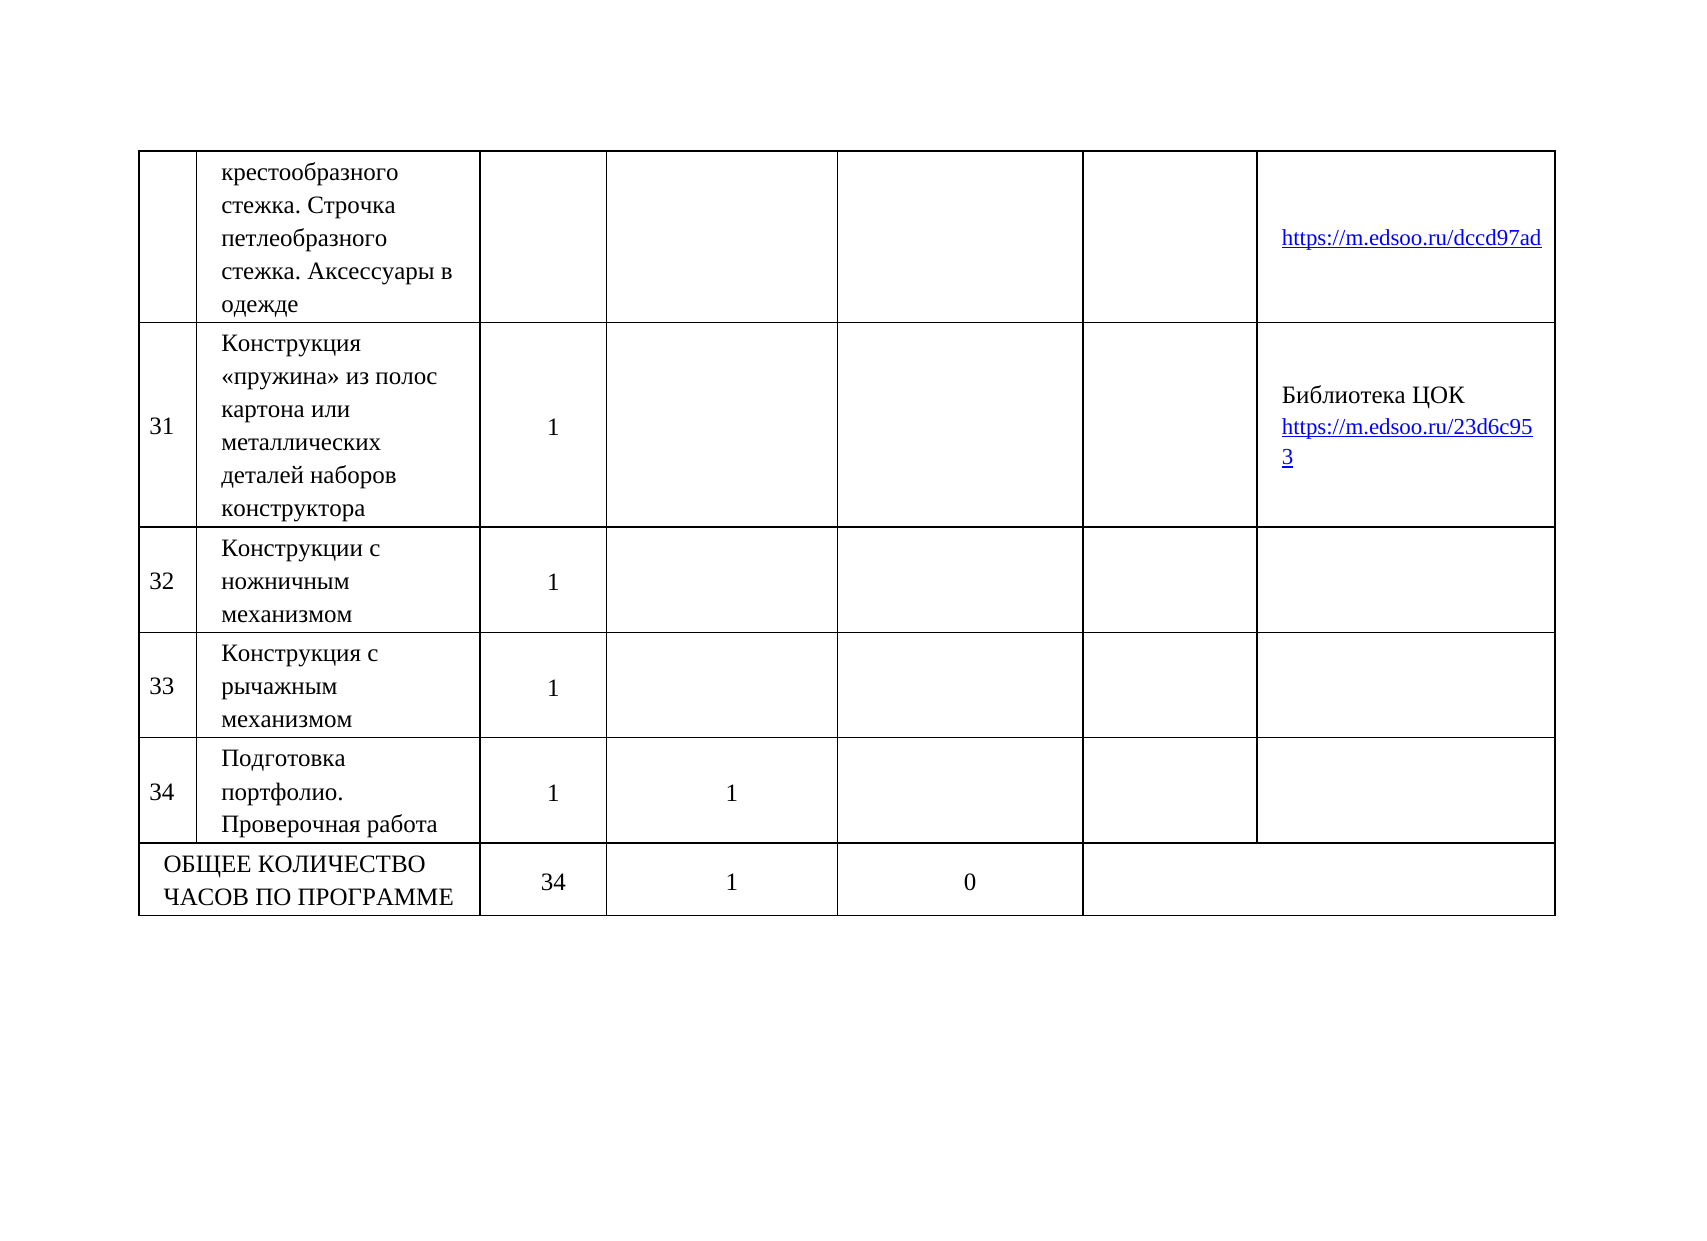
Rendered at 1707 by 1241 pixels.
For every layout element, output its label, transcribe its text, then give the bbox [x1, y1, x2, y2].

table_cell [607, 633, 837, 737]
table_cell [1084, 633, 1256, 737]
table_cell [1258, 152, 1554, 321]
table_cell 0 [838, 844, 1082, 914]
table_cell Библиотека ЦОК https://m.edsoo.ru/23d6c953 [1258, 323, 1554, 526]
table_cell Конструкция с рычажным механизмом [197, 633, 479, 737]
table_cell [838, 738, 1082, 842]
table_cell [838, 152, 1082, 321]
table_cell [1084, 323, 1256, 526]
table_cell [1084, 738, 1256, 842]
table_cell [607, 152, 837, 321]
table_cell 1 [481, 323, 606, 526]
table_cell [607, 323, 837, 526]
table_cell [838, 528, 1082, 631]
table_cell 1 [481, 738, 606, 842]
table_cell [607, 528, 837, 631]
table_cell 34 [140, 738, 196, 842]
table_cell 1 [481, 528, 606, 631]
table_cell Подготовка портфолио. Проверочная работа [197, 738, 479, 842]
table_cell [1084, 152, 1256, 321]
table_cell 1 [481, 152, 606, 321]
table_cell 1 [607, 844, 837, 914]
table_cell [197, 152, 479, 321]
table_cell 32 [140, 528, 196, 631]
table_cell 1 [481, 633, 606, 737]
table_cell [838, 323, 1082, 526]
table_cell 33 [140, 633, 196, 737]
table_cell Конструкция «пружина» из полос картона или металлических деталей наборов конструктора [197, 323, 479, 526]
table_cell 31 [140, 323, 196, 526]
table_cell 1 [607, 738, 837, 842]
table_cell [1258, 528, 1554, 631]
table_cell 34 [481, 844, 606, 914]
table_cell [1084, 528, 1256, 631]
table_cell [1258, 738, 1554, 842]
table_cell Конструкции с ножничным механизмом [197, 528, 479, 631]
table_cell [838, 633, 1082, 737]
table_cell [1084, 844, 1554, 914]
table_cell [1258, 633, 1554, 737]
table_cell ОБЩЕЕ КОЛИЧЕСТВО ЧАСОВ ПО ПРОГРАММЕ [140, 844, 479, 914]
table_cell 30 [140, 152, 196, 321]
